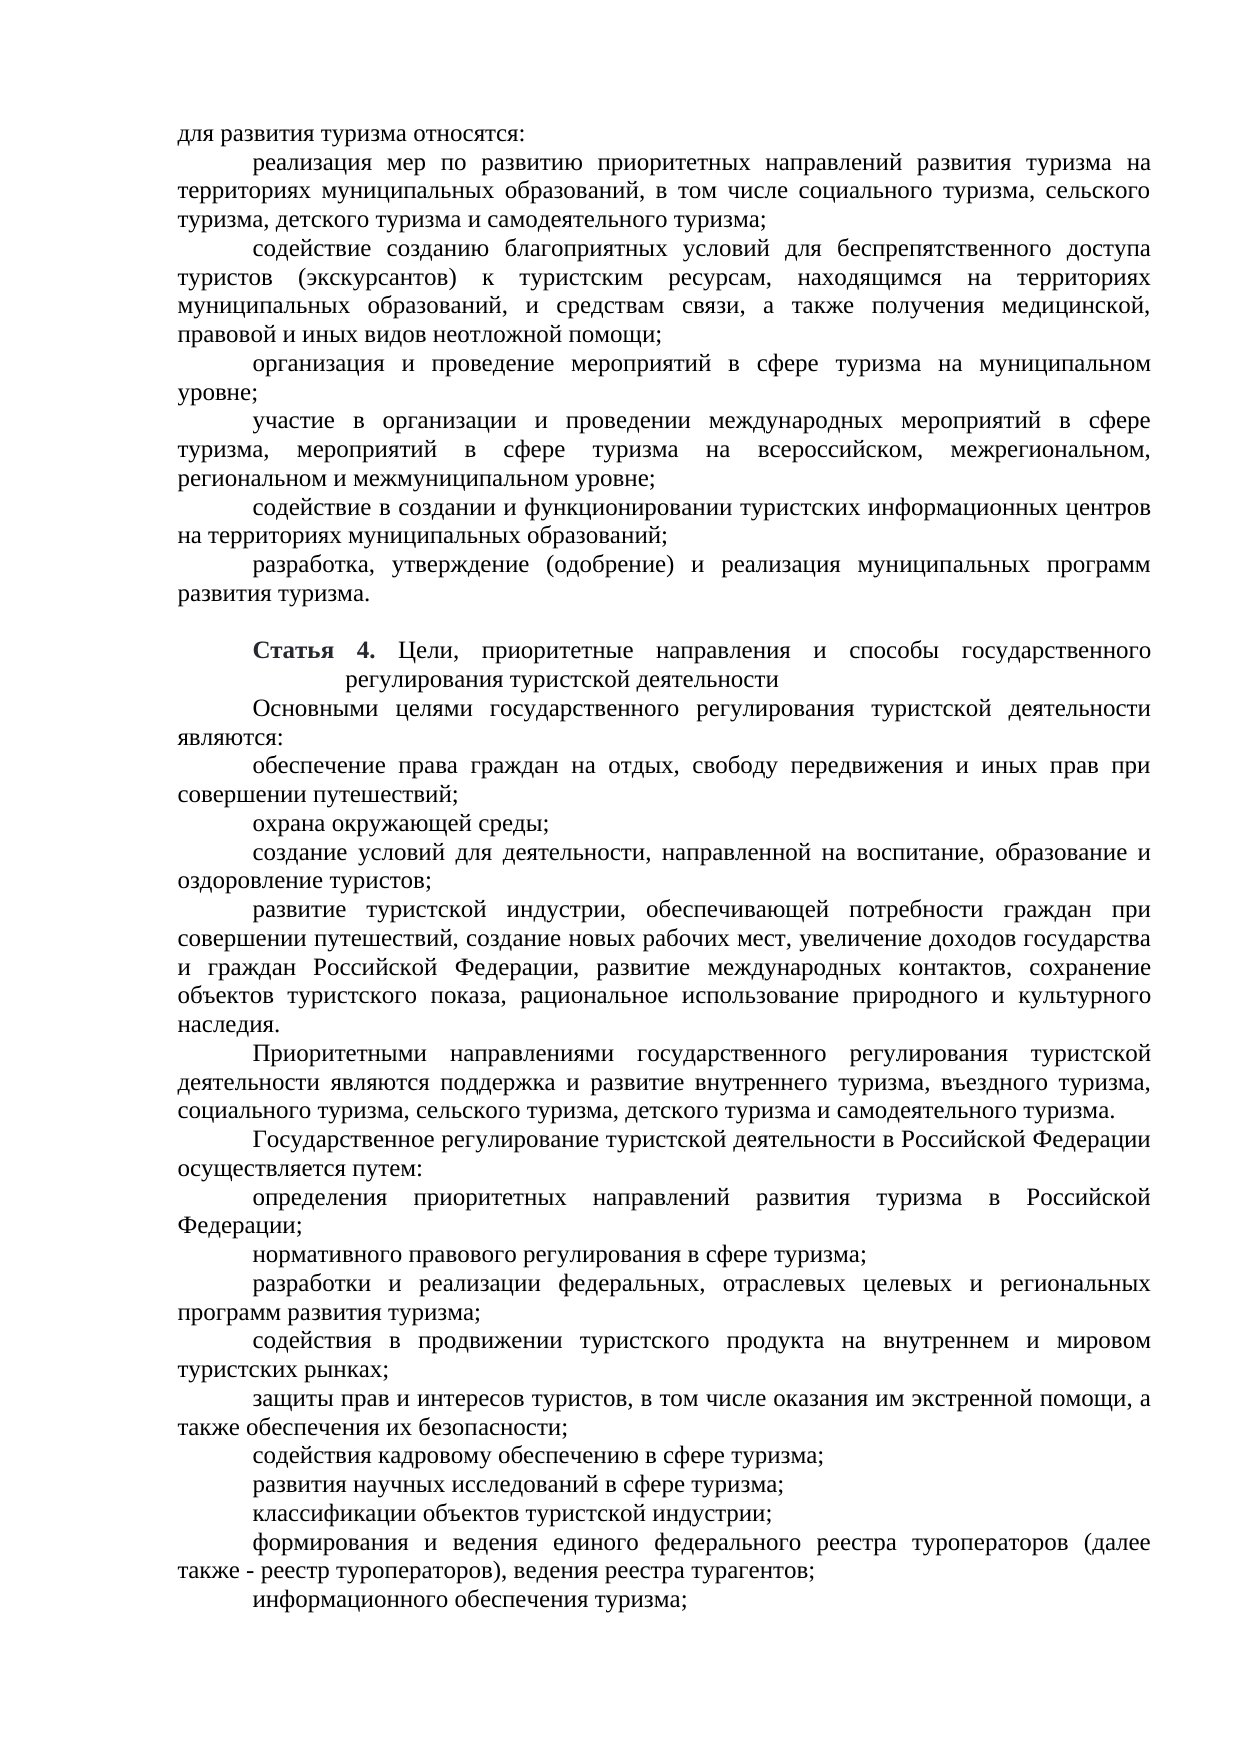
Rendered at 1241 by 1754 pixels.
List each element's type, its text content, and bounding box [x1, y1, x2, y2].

text информационного обеспечения туризма; [177, 1584, 1152, 1613]
text Государственное регулирование туристской деятельности в Российской Федерации осуществляется путем: [177, 1124, 1152, 1182]
text разработки и реализации федеральных, отраслевых целевых и региональных программ развития туризма; [177, 1268, 1152, 1326]
text классификации объектов туристской индустрии; [177, 1498, 1152, 1527]
text содействие в создании и функционировании туристских информационных центров на территориях муниципальных образований; [177, 492, 1152, 549]
text создание условий для деятельности, направленной на воспитание, образование и оздоровление туристов; [177, 837, 1152, 894]
text Приоритетными направлениями государственного регулирования туристской деятельности являются поддержка и развитие внутреннего туризма, въездного туризма, социального туризма, сельского туризма, детского туризма и самодеятельного туризма. [177, 1038, 1152, 1124]
text охрана окружающей среды; [177, 808, 1152, 837]
text содействия в продвижении туристского продукта на внутреннем и мировом туристских рынках; [177, 1326, 1152, 1383]
text развитие туристской индустрии, обеспечивающей потребности граждан при совершении путешествий, создание новых рабочих мест, увеличение доходов государства и граждан Российской Федерации, развитие международных контактов, сохранение объектов туристского показа, рациональное использование природного и культурного наследия. [177, 894, 1152, 1038]
text участие в организации и проведении международных мероприятий в сфере туризма, мероприятий в сфере туризма на всероссийском, межрегиональном, региональном и межмуниципальном уровне; [177, 406, 1152, 492]
text формирования и ведения единого федерального реестра туроператоров (далее также - реестр туроператоров), ведения реестра турагентов; [177, 1527, 1152, 1584]
text организация и проведение мероприятий в сфере туризма на муниципальном уровне; [177, 348, 1152, 406]
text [177, 118, 1152, 147]
text Статья 4. Цели, приоритетные направления и способы государственного регулирования туристской деятельности [252, 636, 1152, 693]
text защиты прав и интересов туристов, в том числе оказания им экстренной помощи, а также обеспечения их безопасности; [177, 1383, 1152, 1441]
text определения приоритетных направлений развития туризма в Российской Федерации; [177, 1182, 1152, 1239]
text обеспечение права граждан на отдых, свободу передвижения и иных прав при совершении путешествий; [177, 751, 1152, 808]
text содействие созданию благоприятных условий для беспрепятственного доступа туристов (экскурсантов) к туристским ресурсам, находящимся на территориях муниципальных образований, и средствам связи, а также получения медицинской, правовой и иных видов неотложной помощи; [177, 233, 1152, 348]
text разработка, утверждение (одобрение) и реализация муниципальных программ развития туризма. [177, 549, 1152, 607]
text реализация мер по развитию приоритетных направлений развития туризма на территориях муниципальных образований, в том числе социального туризма, сельского туризма, детского туризма и самодеятельного туризма; [177, 147, 1152, 233]
text развития научных исследований в сфере туризма; [177, 1469, 1152, 1498]
text нормативного правового регулирования в сфере туризма; [177, 1239, 1152, 1268]
text Основными целями государственного регулирования туристской деятельности являются: [177, 693, 1152, 751]
text содействия кадровому обеспечению в сфере туризма; [177, 1441, 1152, 1469]
